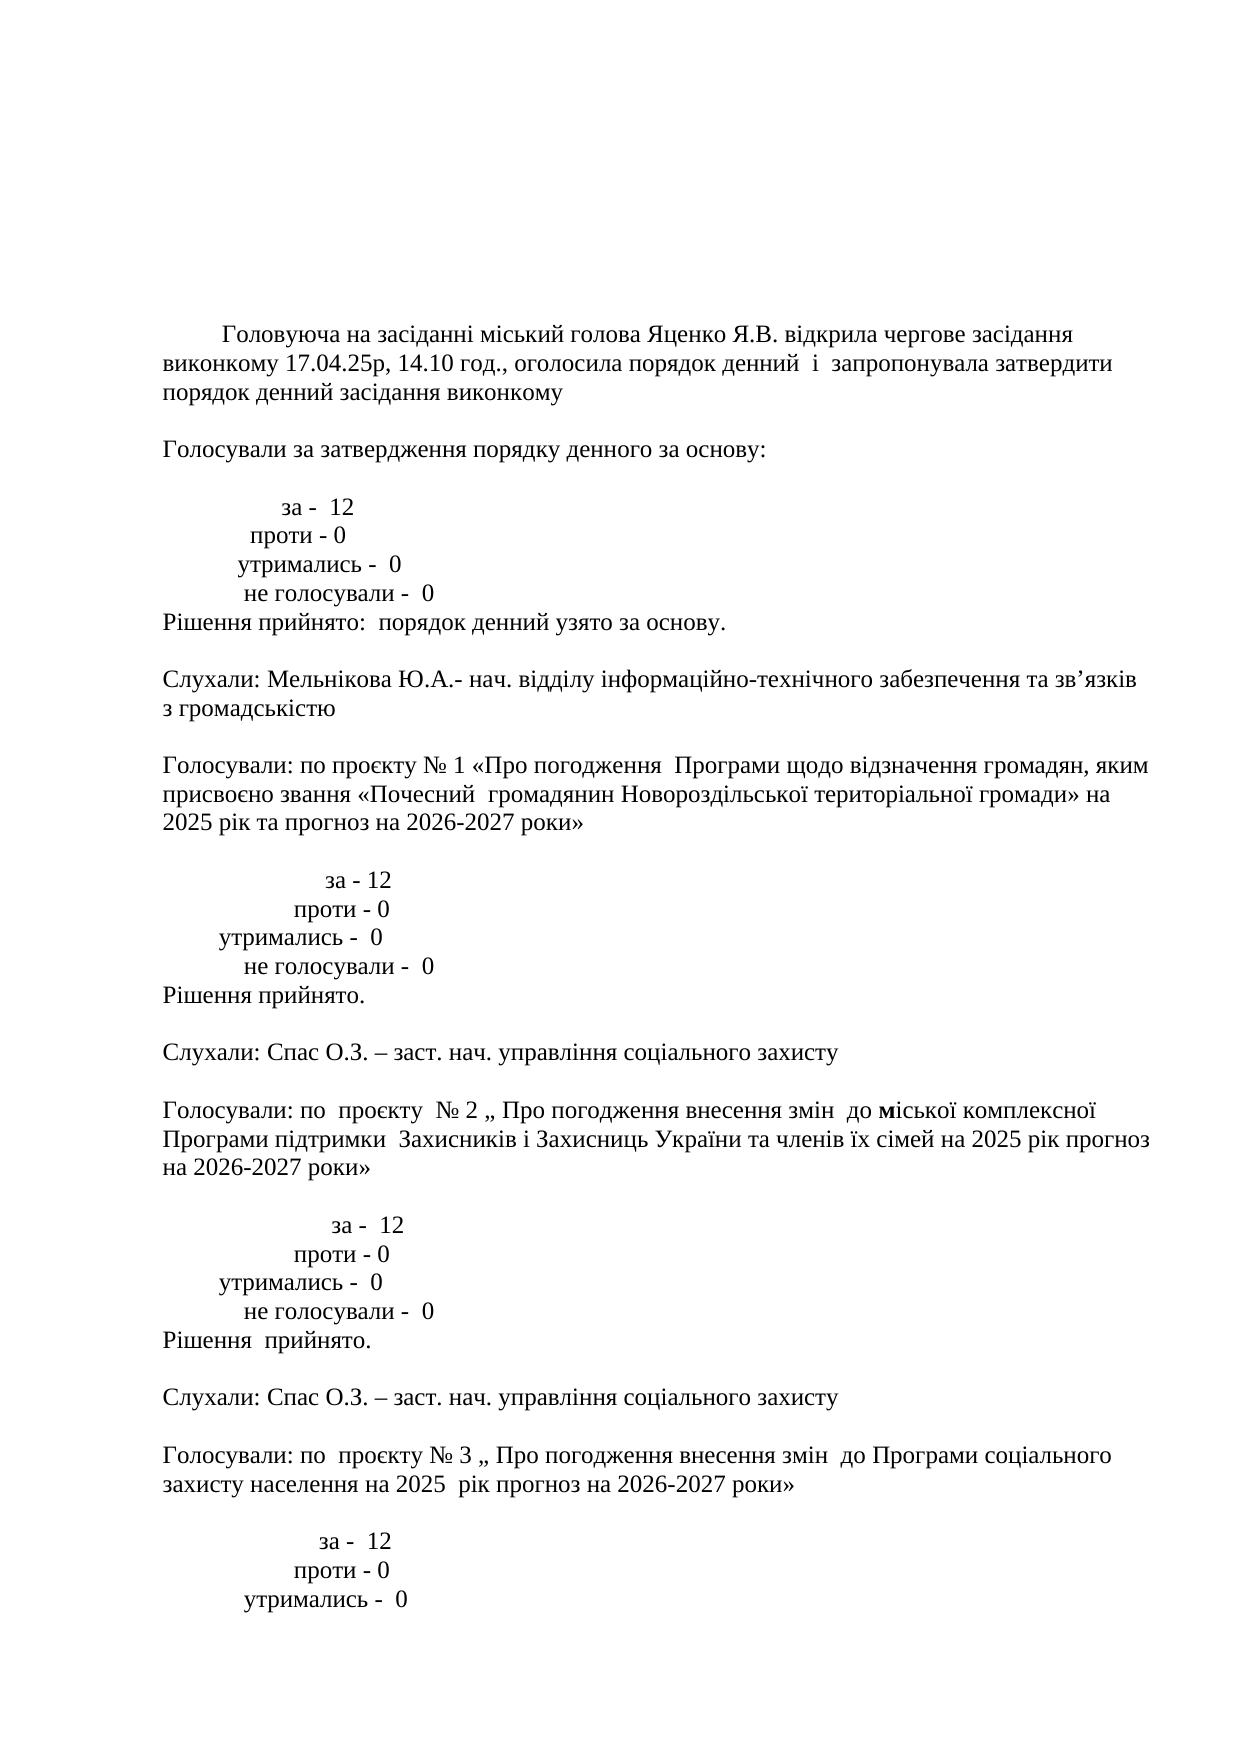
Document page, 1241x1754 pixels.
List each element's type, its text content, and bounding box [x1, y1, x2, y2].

text проти - 0 [162, 894, 1152, 922]
text Голосували: по проєкту № 2 „ Про погодження внесення змін до міської комплексної Програми підтримки Захисників і Захисниць України та членів їх сімей на 2025 рік прогноз на 2026-2027 роки» [162, 1095, 1152, 1181]
text Рішення прийнято. [162, 980, 1152, 1009]
text не голосували - 0 [162, 951, 1152, 980]
text не голосували - 0 [162, 578, 1152, 607]
text за - 12 [162, 865, 1152, 894]
text Слухали: Спас О.З. – заст. нач. управління соціального захисту [162, 1382, 1152, 1411]
text Рішення прийнято: порядок денний узято за основу. [162, 607, 1152, 636]
text утримались - 0 [162, 1584, 1152, 1612]
text за - 12 [162, 1526, 1152, 1555]
text Голосували: по проєкту № 1 «Про погодження Програми щодо відзначення громадян, яким присвоєно звання «Почесний громадянин Новороздільської територіальної громади» на 2025 рік та прогноз на 2026-2027 роки» [162, 750, 1152, 836]
text Голосували за затвердження порядку денного за основу: [162, 434, 1152, 463]
text Слухали: Спас О.З. – заст. нач. управління соціального захисту [162, 1037, 1152, 1066]
text утримались - 0 [162, 922, 1152, 951]
text за - 12 [162, 1210, 1152, 1239]
text не голосували - 0 [162, 1296, 1152, 1325]
text проти - 0 [162, 1555, 1152, 1584]
text Рішення прийнято. [162, 1325, 1152, 1354]
text за - 12 [162, 492, 1152, 521]
text Голосували: по проєкту № 3 „ Про погодження внесення змін до Програми соціального захисту населення на 2025 рік прогноз на 2026-2027 роки» [162, 1440, 1152, 1497]
text Слухали: Мельнікова Ю.А.- нач. відділу інформаційно-технічного забезпечення та зв’язків з громадськістю [162, 664, 1152, 722]
text проти - 0 [162, 521, 1152, 549]
text утримались - 0 [162, 1267, 1152, 1296]
text Головуюча на засіданні міський голова Яценко Я.В. відкрила чергове засідання виконкому 17.04.25р, 14.10 год., оголосила порядок денний і запропонувала затвердити порядок денний засідання виконкому [162, 319, 1152, 406]
text проти - 0 [162, 1239, 1152, 1267]
text утримались - 0 [162, 549, 1152, 578]
